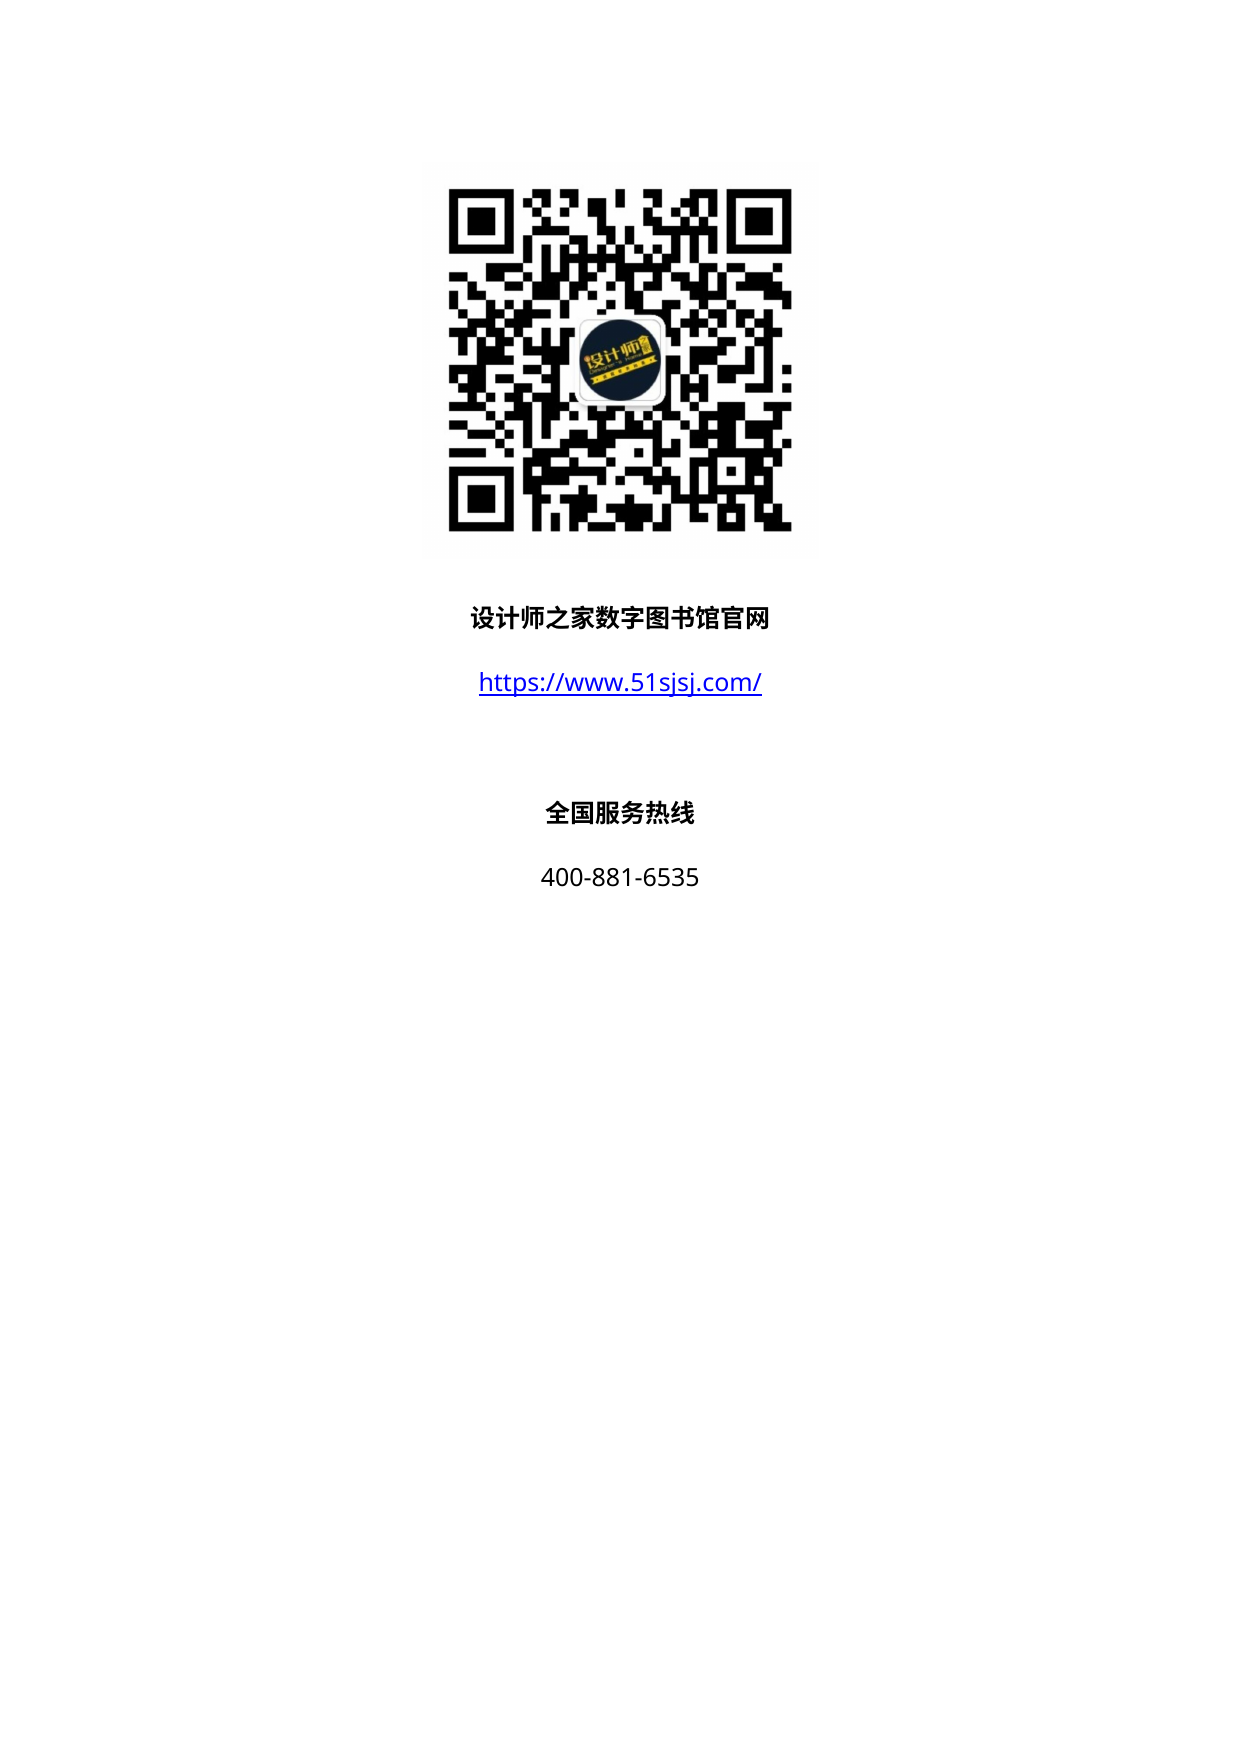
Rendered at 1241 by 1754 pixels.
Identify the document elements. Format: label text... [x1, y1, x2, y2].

text 400-881-6535 [187, 844, 1053, 909]
text 设计师之家数字图书馆官网 [187, 584, 1053, 649]
text https://www.51sjsj.com/ [187, 649, 1053, 714]
picture [421, 162, 819, 559]
text 全国服务热线 [187, 779, 1053, 844]
